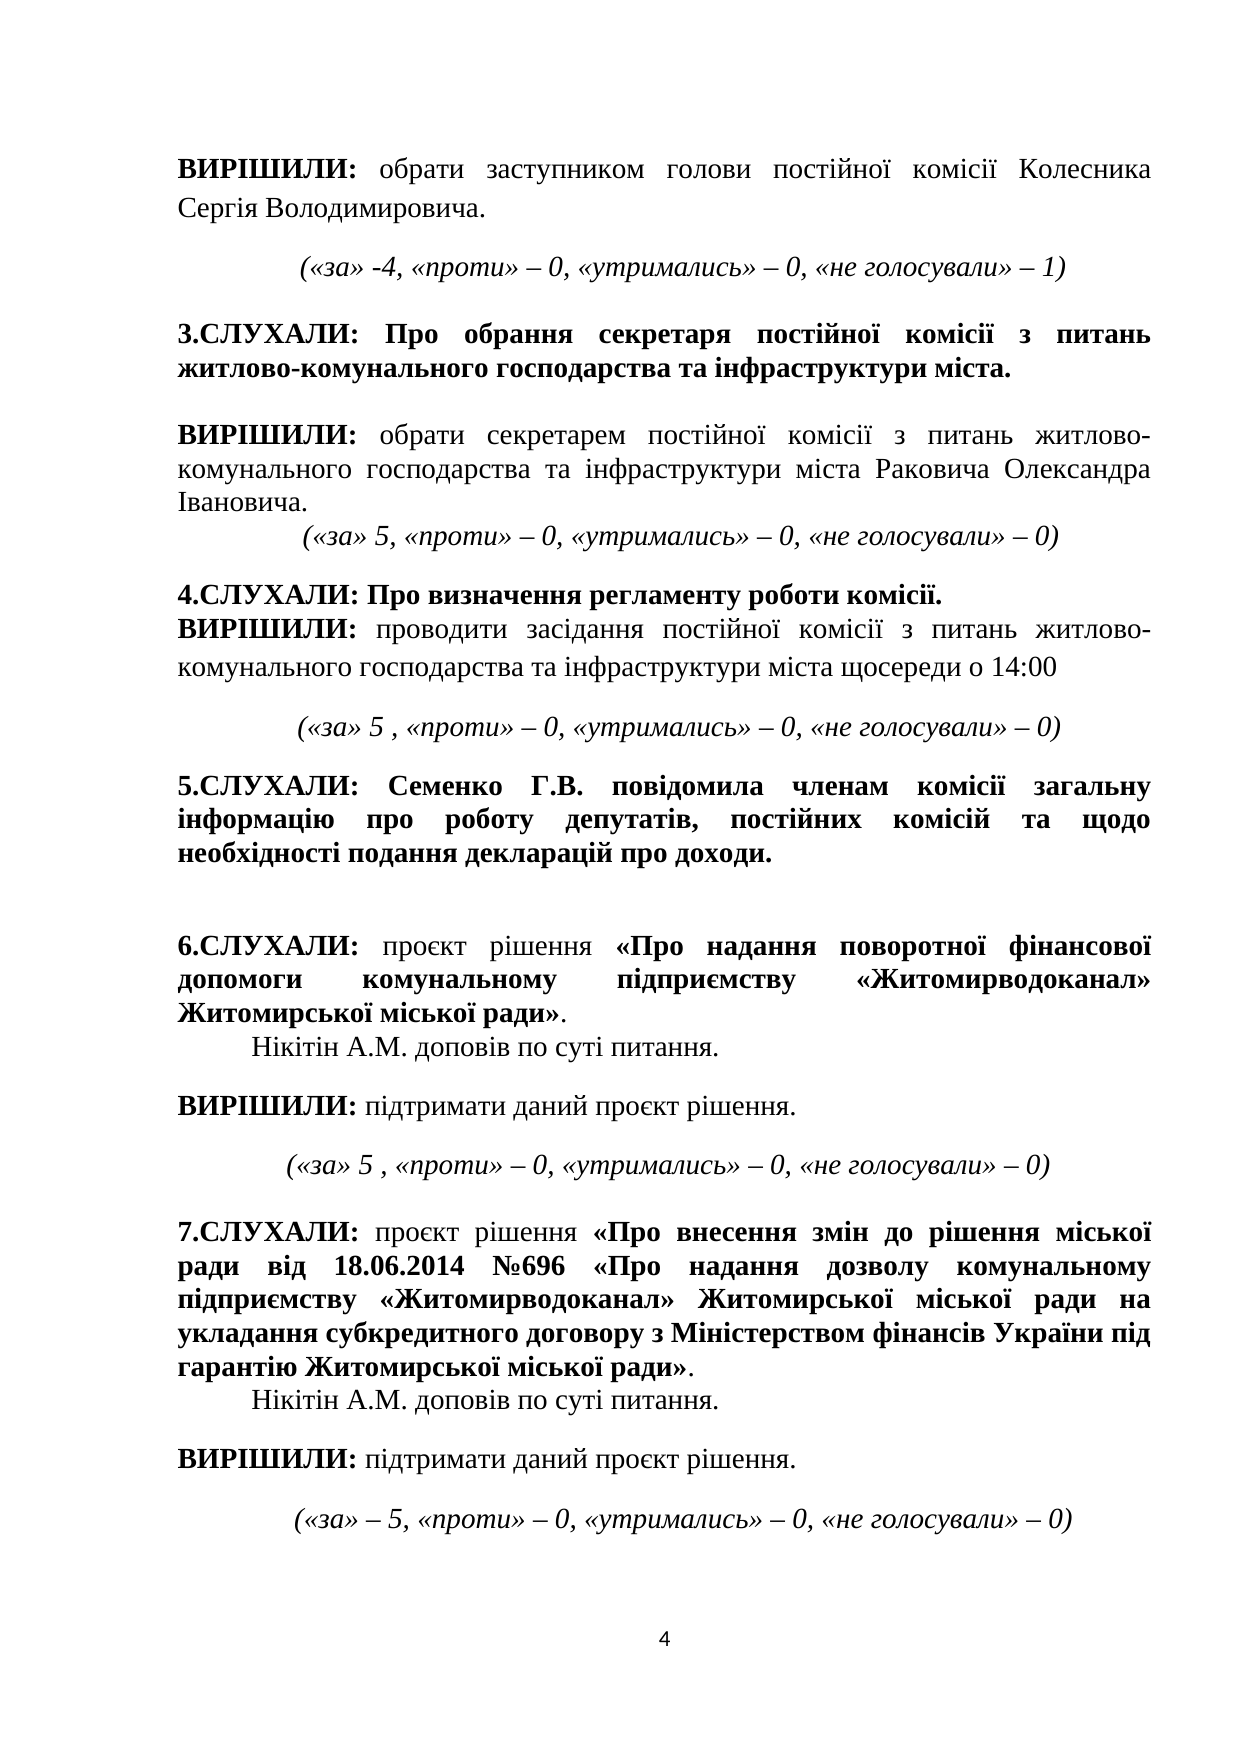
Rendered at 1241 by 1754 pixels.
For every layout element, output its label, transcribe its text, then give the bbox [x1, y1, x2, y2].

text («за» 5 , «проти» – 0, «утримались» – 0, «не голосували» – 0) [177, 1147, 1152, 1181]
text («за» – 5, «проти» – 0, «утримались» – 0, «не голосували» – 0) [177, 1501, 1152, 1534]
text 5.СЛУХАЛИ: Семенко Г.В. повідомила членам комісії загальну інформацію про роботу депутатів, постійних комісій та щодо необхідності подання декларацій про доходи. [177, 768, 1152, 869]
text ВИРІШИЛИ: обрати секретарем постійної комісії з питань житлово-комунального господарства та інфраструктури міста Раковича Олександра Івановича. [177, 417, 1152, 518]
text 6.СЛУХАЛИ: проєкт рішення «Про надання поворотної фінансової допомоги комунальному підприємству «Житомирводоканал» Житомирської міської ради». [177, 928, 1152, 1029]
text 4.СЛУХАЛИ: Про визначення регламенту роботи комісії. [177, 577, 1152, 611]
text («за» 5, «проти» – 0, «утримались» – 0, «не голосували» – 0) [177, 518, 1152, 551]
text («за» -4, «проти» – 0, «утримались» – 0, «не голосували» – 1) [177, 249, 1152, 283]
text 3.СЛУХАЛИ: Про обрання секретаря постійної комісії з питань житлово-комунального господарства та інфраструктури міста. [177, 317, 1152, 384]
text 7.СЛУХАЛИ: проєкт рішення «Про внесення змін до рішення міської ради від 18.06.2014 №696 «Про надання дозволу комунальному підприємству «Житомирводоканал» Житомирської міської ради на укладання субкредитного договору з Міністерством фінансів України під гарантію Житомирської міської ради». [177, 1214, 1152, 1382]
text ВИРІШИЛИ: проводити засідання постійної комісії з питань житлово-комунального господарства та інфраструктури міста щосереди о 14:00 [177, 611, 1152, 683]
text ВИРІШИЛИ: підтримати даний проєкт рішення. [177, 1088, 1152, 1122]
list («за» 5 , «проти» – 0, «утримались» – 0, «не голосували» – 0) [290, 709, 1152, 742]
text Нікітін А.М. доповів по суті питання. [177, 1029, 1152, 1062]
text ВИРІШИЛИ: підтримати даний проєкт рішення. [177, 1442, 1152, 1475]
text ВИРІШИЛИ: обрати заступником голови постійної комісії Колесника Сергія Володимировича. [177, 152, 1152, 224]
text Нікітін А.М. доповів по суті питання. [177, 1382, 1152, 1416]
